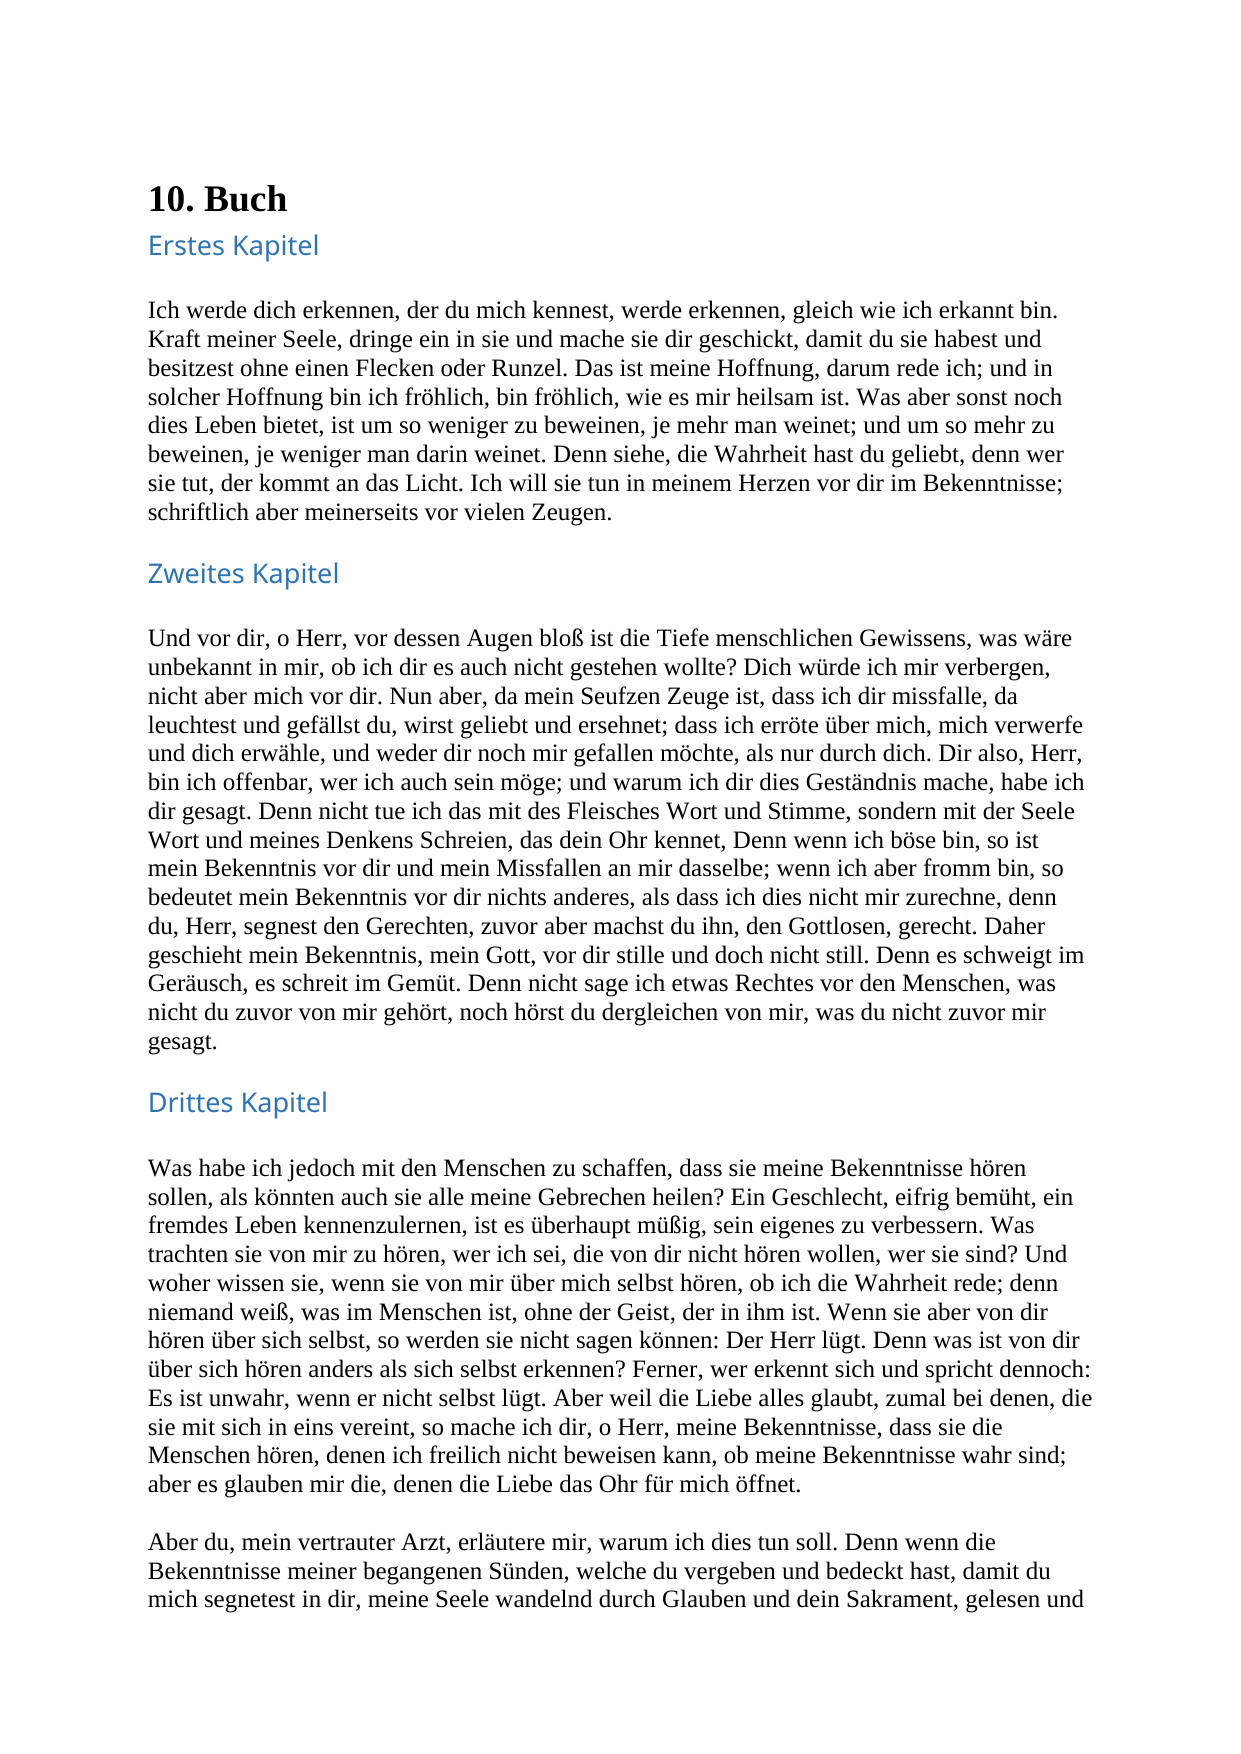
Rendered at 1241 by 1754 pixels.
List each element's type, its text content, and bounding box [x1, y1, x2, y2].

subtitle 10. Buch [148, 177, 1093, 220]
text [148, 1527, 1093, 1613]
text Und vor dir, o Herr, vor dessen Augen bloß ist die Tiefe menschlichen Gewissens, was wäre unbekannt in mir, ob ich dir es auch nicht gestehen wollte? Dich würde ich mir verbergen, nicht aber mich vor dir. Nun aber, da mein Seufzen Zeuge ist, dass ich dir missfalle, da leuchtest und gefällst du, wirst geliebt und ersehnet; dass ich erröte über mich, mich verwerfe und dich erwähle, und weder dir noch mir gefallen möchte, als nur durch dich. Dir also, Herr, bin ich offenbar, wer ich auch sein möge; und warum ich dir dies Geständnis mache, habe ich dir gesagt. Denn nicht tue ich das mit des Fleisches Wort und Stimme, sondern mit der Seele Wort und meines Denkens Schreien, das dein Ohr kennet, Denn wenn ich böse bin, so ist mein Bekenntnis vor dir und mein Missfallen an mir dasselbe; wenn ich aber fromm bin, so bedeutet mein Bekenntnis vor dir nichts anderes, als dass ich dies nicht mir zurechne, denn du, Herr, segnest den Gerechten, zuvor aber machst du ihn, den Gottlosen, gerecht. Daher geschieht mein Bekenntnis, mein Gott, vor dir stille und doch nicht still. Denn es schweigt im Geräusch, es schreit im Gemüt. Denn nicht sage ich etwas Rechtes vor den Menschen, was nicht du zuvor von mir gehört, noch hörst du dergleichen von mir, was du nicht zuvor mir gesagt. [148, 623, 1093, 1055]
text Ich werde dich erkennen, der du mich kennest, werde erkennen, gleich wie ich erkannt bin. Kraft meiner Seele, dringe ein in sie und mache sie dir geschickt, damit du sie habest und besitzest ohne einen Flecken oder Runzel. Das ist meine Hoffnung, darum rede ich; und in solcher Hoffnung bin ich fröhlich, bin fröhlich, wie es mir heilsam ist. Was aber sonst noch dies Leben bietet, ist um so weniger zu beweinen, je mehr man weinet; und um so mehr zu beweinen, je weniger man darin weinet. Denn siehe, die Wahrheit hast du geliebt, denn wer sie tut, der kommt an das Licht. Ich will sie tun in meinem Herzen vor dir im Bekenntnisse; schriftlich aber meinerseits vor vielen Zeugen. [148, 295, 1093, 525]
text Was habe ich jedoch mit den Menschen zu schaffen, dass sie meine Bekenntnisse hören sollen, als könnten auch sie alle meine Gebrechen heilen? Ein Geschlecht, eifrig bemüht, ein fremdes Leben kennenzulernen, ist es überhaupt müßig, sein eigenes zu verbessern. Was trachten sie von mir zu hören, wer ich sei, die von dir nicht hören wollen, wer sie sind? Und woher wissen sie, wenn sie von mir über mich selbst hören, ob ich die Wahrheit rede; denn niemand weiß, was im Menschen ist, ohne der Geist, der in ihm ist. Wenn sie aber von dir hören über sich selbst, so werden sie nicht sagen können: Der Herr lügt. Denn was ist von dir über sich hören anders als sich selbst erkennen? Ferner, wer erkennt sich und spricht dennoch: Es ist unwahr, wenn er nicht selbst lügt. Aber weil die Liebe alles glaubt, zumal bei denen, die sie mit sich in eins vereint, so mache ich dir, o Herr, meine Bekenntnisse, dass sie die Menschen hören, denen ich freilich nicht beweisen kann, ob meine Bekenntnisse wahr sind; aber es glauben mir die, denen die Liebe das Ohr für mich öffnet. [148, 1153, 1093, 1498]
subtitle Drittes Kapitel [148, 1084, 1093, 1121]
subtitle Erstes Kapitel [148, 226, 1093, 263]
subtitle Zweites Kapitel [148, 554, 1093, 591]
